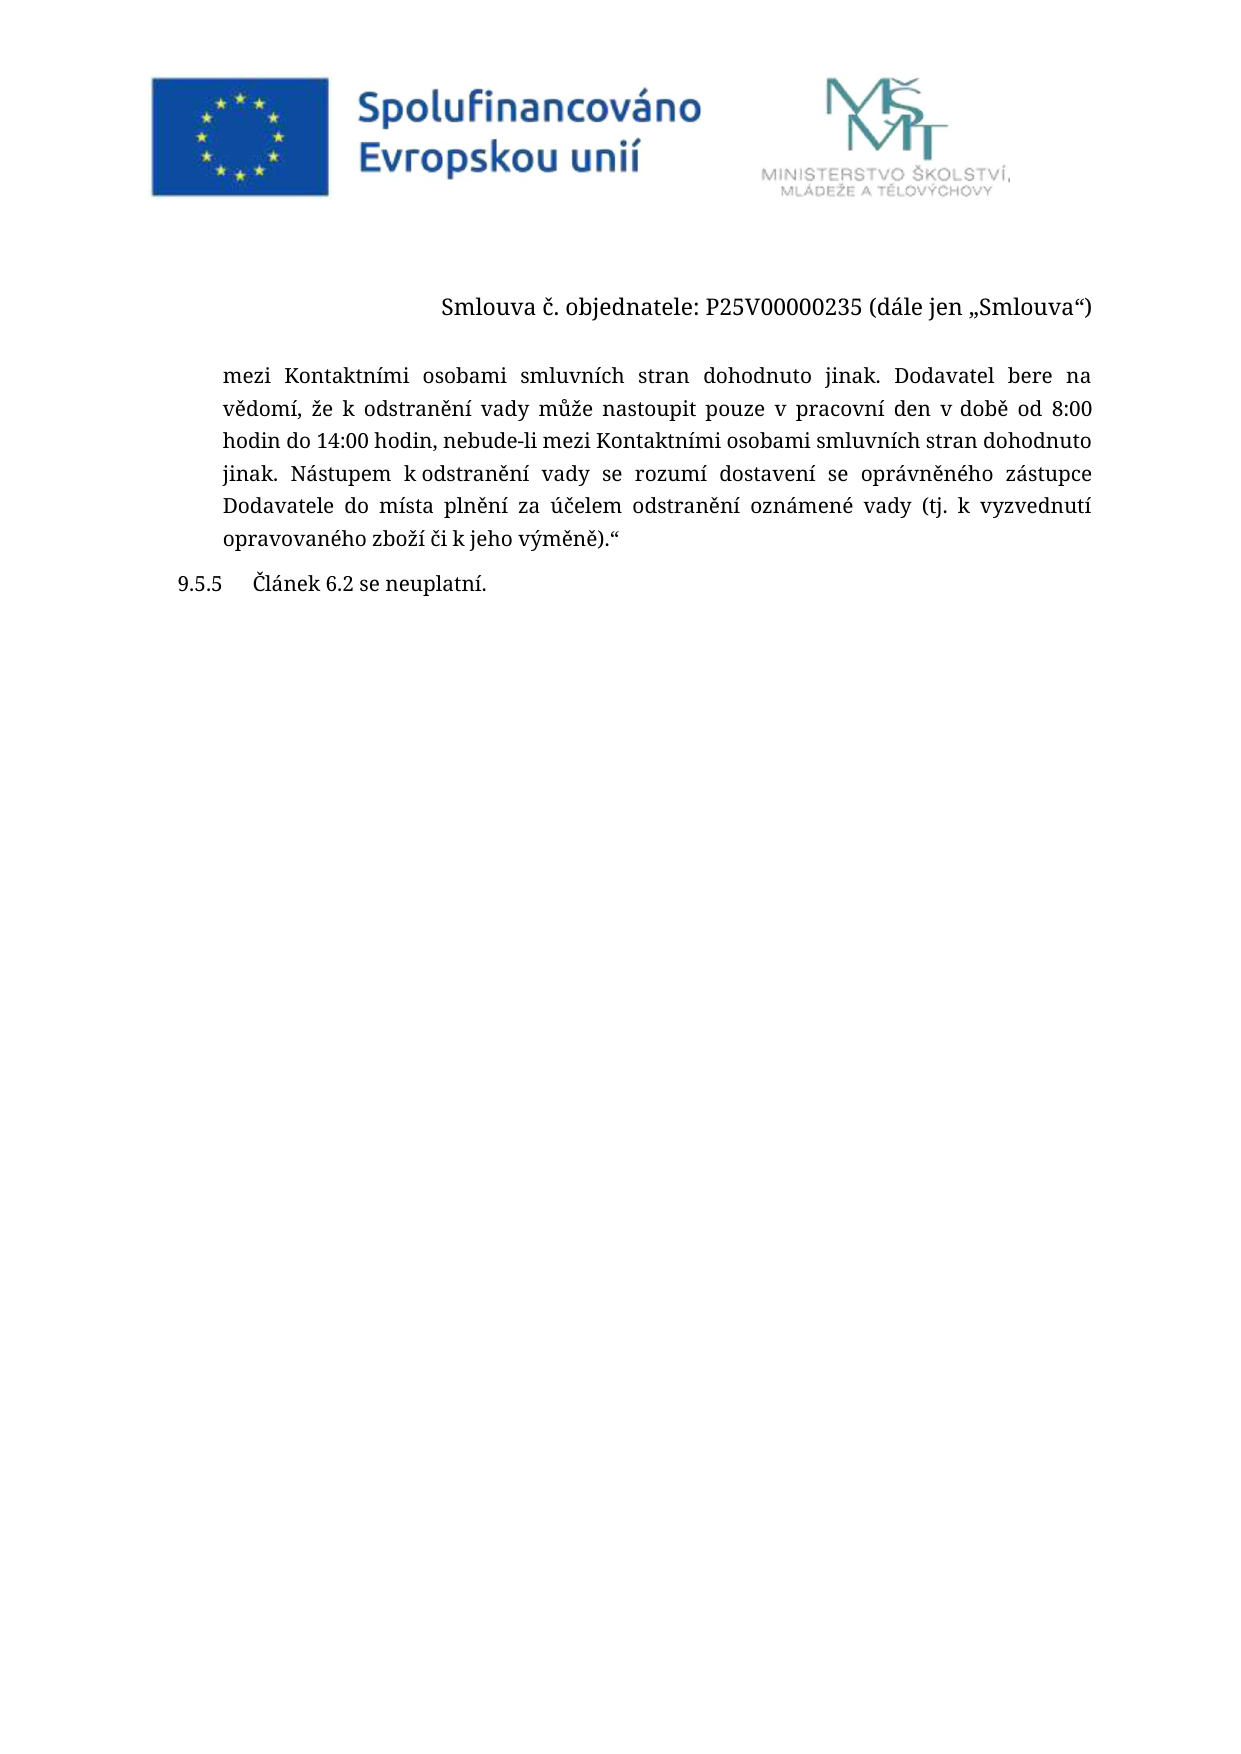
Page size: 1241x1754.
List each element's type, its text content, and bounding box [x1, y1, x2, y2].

list Článek 6.2 se neuplatní. [177, 569, 1093, 598]
picture [147, 73, 1012, 202]
